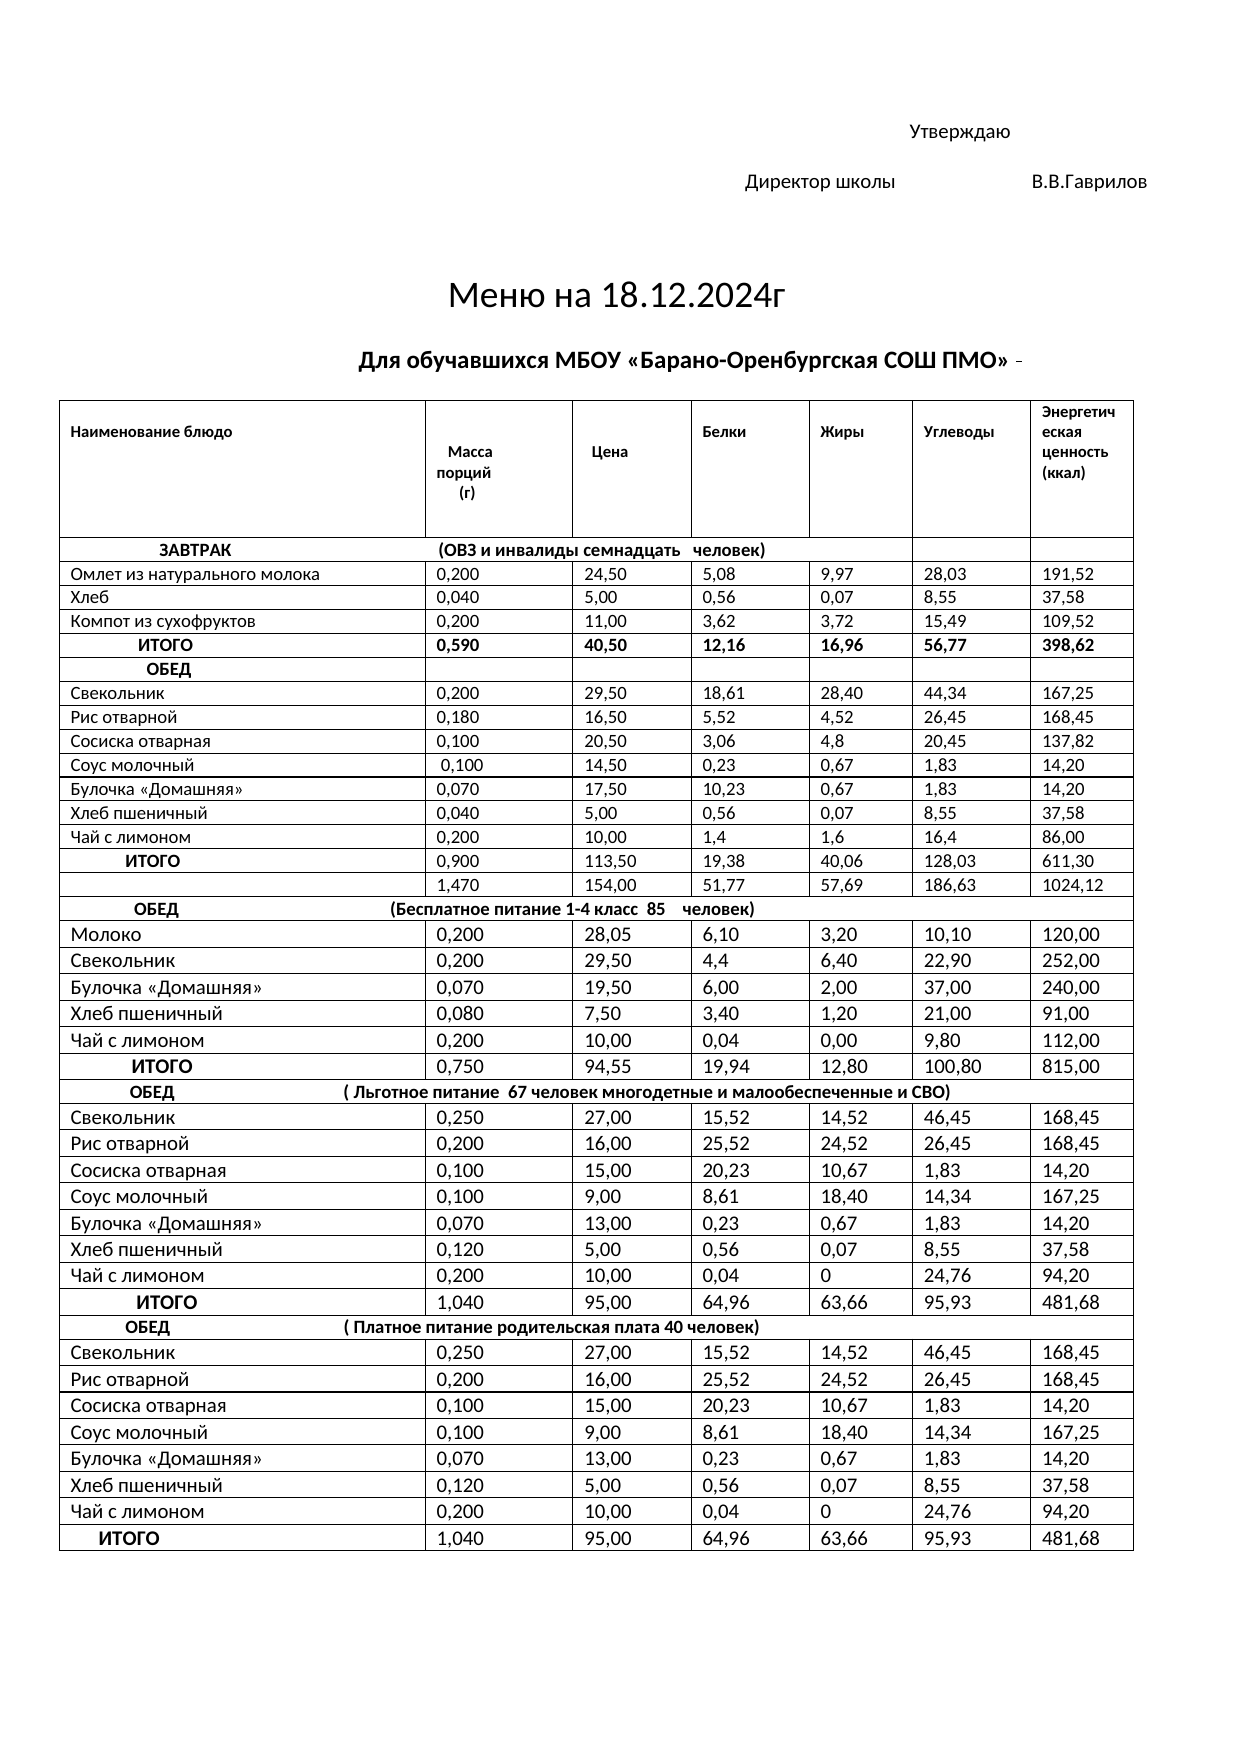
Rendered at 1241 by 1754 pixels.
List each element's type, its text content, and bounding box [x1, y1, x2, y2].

table_cell Чай с лимоном [60, 825, 425, 848]
table_cell 46,45 [913, 1340, 1030, 1365]
table_cell Хлеб [60, 586, 425, 609]
table_cell 37,00 [913, 974, 1030, 999]
table_cell [810, 658, 912, 681]
table_cell ОБЕД (Бесплатное питание 1-4 класс 85 человек) [60, 897, 1133, 920]
table_cell 0,200 [426, 1130, 572, 1156]
table_cell 5,00 [573, 586, 691, 609]
table_cell 14,20 [1031, 1157, 1133, 1182]
table_cell 16,00 [573, 1366, 691, 1391]
table_cell 1,83 [913, 1445, 1030, 1471]
table_cell 20,50 [573, 730, 691, 752]
table_cell 5,08 [692, 562, 809, 585]
table_cell 44,34 [913, 682, 1030, 704]
table_cell 94,20 [1031, 1263, 1133, 1288]
table_cell 0,100 [426, 1183, 572, 1209]
table_cell 10,67 [810, 1157, 912, 1182]
table_cell 95,93 [913, 1525, 1030, 1550]
table_cell 8,55 [913, 1472, 1030, 1497]
table_cell 0,180 [426, 706, 572, 728]
table_cell 0,67 [810, 1445, 912, 1471]
table_cell [426, 658, 572, 681]
table_header Энергетическая ценность (ккал) [1031, 401, 1133, 537]
table_cell 14,34 [913, 1183, 1030, 1209]
table_cell Булочка «Домашняя» [60, 778, 425, 800]
table_cell Сосиска отварная [60, 1393, 425, 1418]
table_cell 14,52 [810, 1340, 912, 1365]
table_cell Компот из сухофруктов [60, 610, 425, 633]
table_cell 14,20 [1031, 1393, 1133, 1418]
table_cell 120,00 [1031, 921, 1133, 947]
table_cell 1,83 [913, 1210, 1030, 1235]
table_cell 0,120 [426, 1236, 572, 1262]
table_cell ЗАВТРАК (ОВЗ и инвалиды семнадцать человек) [60, 538, 912, 561]
table_cell 0,100 [426, 1393, 572, 1418]
table_cell 8,55 [913, 801, 1030, 824]
table_cell 63,66 [810, 1289, 912, 1314]
table_cell 481,68 [1031, 1289, 1133, 1314]
table_cell 8,61 [692, 1183, 809, 1209]
table_cell Соус молочный [60, 1183, 425, 1209]
table_cell 6,40 [810, 948, 912, 973]
table_cell 37,58 [1031, 801, 1133, 824]
table_cell 10,10 [913, 921, 1030, 947]
table_cell 0,070 [426, 1210, 572, 1235]
table_cell 167,25 [1031, 1419, 1133, 1444]
table_cell 8,55 [913, 586, 1030, 609]
table_cell 815,00 [1031, 1054, 1133, 1079]
table_cell 1,040 [426, 1289, 572, 1314]
table_cell [913, 538, 1030, 561]
table_cell 18,61 [692, 682, 809, 704]
table_cell Омлет из натурального молока [60, 562, 425, 585]
table_cell Чай с лимоном [60, 1263, 425, 1288]
table_cell ИТОГО [60, 634, 425, 657]
text Утверждаю [177, 118, 1152, 143]
table_cell 0,200 [426, 1498, 572, 1524]
table_cell 27,00 [573, 1104, 691, 1129]
table_cell 3,40 [692, 1001, 809, 1026]
table_cell 0,04 [692, 1027, 809, 1052]
table_cell Хлеб пшеничный [60, 801, 425, 824]
table_cell 15,49 [913, 610, 1030, 633]
table_cell 0,67 [810, 1210, 912, 1235]
table_cell 28,40 [810, 682, 912, 704]
table_cell 3,72 [810, 610, 912, 633]
table_cell 95,00 [573, 1289, 691, 1314]
table_cell 64,96 [692, 1289, 809, 1314]
table_cell 5,00 [573, 1236, 691, 1262]
table_cell 15,52 [692, 1340, 809, 1365]
table_cell 19,50 [573, 974, 691, 999]
table_cell 10,00 [573, 1263, 691, 1288]
table_cell 14,20 [1031, 754, 1133, 776]
table_cell 64,96 [692, 1525, 809, 1550]
table_cell 3,06 [692, 730, 809, 752]
table_cell 0,200 [426, 948, 572, 973]
table_cell 2,00 [810, 974, 912, 999]
table_cell 0,200 [426, 1027, 572, 1052]
table_cell 186,63 [913, 873, 1030, 896]
table_cell Хлеб пшеничный [60, 1001, 425, 1026]
table_cell ИТОГО [60, 1525, 425, 1550]
table_cell 481,68 [1031, 1525, 1133, 1550]
table_header Углеводы [913, 401, 1030, 537]
table_cell 25,52 [692, 1366, 809, 1391]
table_cell 1024,12 [1031, 873, 1133, 896]
table_cell [692, 658, 809, 681]
table_cell 29,50 [573, 682, 691, 704]
table_cell 1,040 [426, 1525, 572, 1550]
table_cell 37,58 [1031, 1472, 1133, 1497]
table_cell Чай с лимоном [60, 1498, 425, 1524]
table_cell 16,00 [573, 1130, 691, 1156]
table_cell [1031, 658, 1133, 681]
table_cell 0,250 [426, 1340, 572, 1365]
table_cell ИТОГО [60, 849, 425, 872]
table_cell 19,94 [692, 1054, 809, 1079]
table_cell 0,070 [426, 974, 572, 999]
table_cell 40,06 [810, 849, 912, 872]
table_cell 100,80 [913, 1054, 1030, 1079]
table_cell 28,03 [913, 562, 1030, 585]
table_cell 167,25 [1031, 1183, 1133, 1209]
table_cell 14,20 [1031, 1210, 1133, 1235]
table_cell 10,00 [573, 1498, 691, 1524]
table_cell 9,80 [913, 1027, 1030, 1052]
table_cell 18,40 [810, 1419, 912, 1444]
table_cell 4,52 [810, 706, 912, 728]
table_cell 252,00 [1031, 948, 1133, 973]
table_cell 10,23 [692, 778, 809, 800]
table_cell 0,200 [426, 682, 572, 704]
table_cell 1,4 [692, 825, 809, 848]
table_cell Хлеб пшеничный [60, 1236, 425, 1262]
table_cell 168,45 [1031, 1366, 1133, 1391]
table_cell 191,52 [1031, 562, 1133, 585]
table_cell Свекольник [60, 1104, 425, 1129]
table_cell 4,4 [692, 948, 809, 973]
table_cell 24,76 [913, 1263, 1030, 1288]
table_cell 6,10 [692, 921, 809, 947]
table_cell Рис отварной [60, 1366, 425, 1391]
table_cell 0,23 [692, 1210, 809, 1235]
table_cell 25,52 [692, 1130, 809, 1156]
table_cell 168,45 [1031, 706, 1133, 728]
table_cell 0,67 [810, 778, 912, 800]
table_cell 113,50 [573, 849, 691, 872]
table_cell 0,200 [426, 1366, 572, 1391]
table_cell 0,120 [426, 1472, 572, 1497]
table_cell 22,90 [913, 948, 1030, 973]
table_cell ИТОГО [60, 1289, 425, 1314]
table_cell 20,23 [692, 1393, 809, 1418]
table_cell 1,470 [426, 873, 572, 896]
table_cell 0,23 [692, 1445, 809, 1471]
table_cell 37,58 [1031, 1236, 1133, 1262]
table_cell Рис отварной [60, 1130, 425, 1156]
table_header Наименование блюдо [60, 401, 425, 537]
table_cell 168,45 [1031, 1340, 1133, 1365]
table_cell Булочка «Домашняя» [60, 1210, 425, 1235]
table_cell 154,00 [573, 873, 691, 896]
table_cell 10,00 [573, 825, 691, 848]
table_cell 27,00 [573, 1340, 691, 1365]
table_cell 0,040 [426, 586, 572, 609]
table_cell 168,45 [1031, 1104, 1133, 1129]
table_cell 94,55 [573, 1054, 691, 1079]
table_cell 611,30 [1031, 849, 1133, 872]
table_cell ОБЕД [60, 658, 425, 681]
table_cell 8,55 [913, 1236, 1030, 1262]
table_cell 0,200 [426, 562, 572, 585]
table_cell 0,900 [426, 849, 572, 872]
table_cell 10,00 [573, 1027, 691, 1052]
table_cell Булочка «Домашняя» [60, 1445, 425, 1471]
table_cell 14,52 [810, 1104, 912, 1129]
table_cell 56,77 [913, 634, 1030, 657]
table_cell 128,03 [913, 849, 1030, 872]
table_cell 0,07 [810, 1236, 912, 1262]
table_cell 1,6 [810, 825, 912, 848]
table_cell 24,50 [573, 562, 691, 585]
table_cell Сосиска отварная [60, 1157, 425, 1182]
table_cell 16,4 [913, 825, 1030, 848]
table_cell 16,50 [573, 706, 691, 728]
table_cell 137,82 [1031, 730, 1133, 752]
table_cell 95,00 [573, 1525, 691, 1550]
table_cell 15,00 [573, 1157, 691, 1182]
table_cell 168,45 [1031, 1130, 1133, 1156]
table_cell Рис отварной [60, 706, 425, 728]
table_cell 0,04 [692, 1498, 809, 1524]
table_cell Молоко [60, 921, 425, 947]
table_cell ОБЕД ( Льготное питание 67 человек многодетные и малообеспеченные и СВО) [60, 1080, 1133, 1103]
table_cell 15,52 [692, 1104, 809, 1129]
table_cell 0,080 [426, 1001, 572, 1026]
table_cell Свекольник [60, 682, 425, 704]
table_cell 0,590 [426, 634, 572, 657]
table_cell 12,80 [810, 1054, 912, 1079]
table_cell 26,45 [913, 1366, 1030, 1391]
table_cell 109,52 [1031, 610, 1133, 633]
table_cell 3,20 [810, 921, 912, 947]
table_cell 0,070 [426, 1445, 572, 1471]
table_cell 24,76 [913, 1498, 1030, 1524]
table_cell Булочка «Домашняя» [60, 974, 425, 999]
table_cell [1031, 538, 1133, 561]
table_cell Свекольник [60, 1340, 425, 1365]
table_cell 0,07 [810, 801, 912, 824]
table_cell 14,20 [1031, 1445, 1133, 1471]
table_cell 26,45 [913, 1130, 1030, 1156]
table_cell 0 [810, 1498, 912, 1524]
table_cell Соус молочный [60, 754, 425, 776]
table_cell 0,100 [426, 1419, 572, 1444]
table_cell Чай с лимоном [60, 1027, 425, 1052]
table_cell 9,97 [810, 562, 912, 585]
table_cell 0,07 [810, 1472, 912, 1497]
table_cell 37,58 [1031, 586, 1133, 609]
table_cell 51,77 [692, 873, 809, 896]
table_cell 9,00 [573, 1419, 691, 1444]
table_cell 12,16 [692, 634, 809, 657]
table_cell 0,23 [692, 754, 809, 776]
table_cell 95,93 [913, 1289, 1030, 1314]
table_cell 1,83 [913, 1393, 1030, 1418]
table_cell 0,200 [426, 1263, 572, 1288]
table_header Цена [573, 401, 691, 537]
table_cell 6,00 [692, 974, 809, 999]
table_cell 13,00 [573, 1210, 691, 1235]
table_cell 0,56 [692, 586, 809, 609]
table_cell 14,34 [913, 1419, 1030, 1444]
table_cell 29,50 [573, 948, 691, 973]
table_cell 26,45 [913, 706, 1030, 728]
table_cell Свекольник [60, 948, 425, 973]
table_cell Сосиска отварная [60, 730, 425, 752]
table_cell 17,50 [573, 778, 691, 800]
table_cell 94,20 [1031, 1498, 1133, 1524]
table_cell 14,50 [573, 754, 691, 776]
text Для обучавшихся МБОУ «Барано-Оренбургская СОШ ПМО» [177, 344, 1152, 375]
table_cell 86,00 [1031, 825, 1133, 848]
table_cell 5,00 [573, 801, 691, 824]
table_cell 9,00 [573, 1183, 691, 1209]
table_cell 0,67 [810, 754, 912, 776]
table_cell 0,56 [692, 801, 809, 824]
table_cell 0,040 [426, 801, 572, 824]
table_cell 21,00 [913, 1001, 1030, 1026]
table_cell 0,750 [426, 1054, 572, 1079]
table_cell 13,00 [573, 1445, 691, 1471]
table_cell 14,20 [1031, 778, 1133, 800]
table_cell 0,200 [426, 825, 572, 848]
table_cell 240,00 [1031, 974, 1133, 999]
table_header Белки [692, 401, 809, 537]
table_cell 57,69 [810, 873, 912, 896]
table_cell [913, 658, 1030, 681]
table_cell 0 [810, 1263, 912, 1288]
table_cell 18,40 [810, 1183, 912, 1209]
table_cell 398,62 [1031, 634, 1133, 657]
table_cell 0,56 [692, 1236, 809, 1262]
table_cell 10,67 [810, 1393, 912, 1418]
text Меню на 18.12.2024г [177, 271, 1152, 317]
table_cell 5,52 [692, 706, 809, 728]
table_cell 5,00 [573, 1472, 691, 1497]
table_cell 4,8 [810, 730, 912, 752]
table_cell 0,100 [426, 754, 572, 776]
table_cell 0,200 [426, 921, 572, 947]
table_cell [60, 873, 425, 896]
table_cell Соус молочный [60, 1419, 425, 1444]
table_cell 19,38 [692, 849, 809, 872]
table_cell 0,250 [426, 1104, 572, 1129]
table_cell 0,00 [810, 1027, 912, 1052]
table_cell 0,04 [692, 1263, 809, 1288]
table_cell 24,52 [810, 1130, 912, 1156]
table_cell 28,05 [573, 921, 691, 947]
table_cell 11,00 [573, 610, 691, 633]
table_cell 20,45 [913, 730, 1030, 752]
table_cell 167,25 [1031, 682, 1133, 704]
table_cell 0,56 [692, 1472, 809, 1497]
table_cell 46,45 [913, 1104, 1030, 1129]
table_cell 16,96 [810, 634, 912, 657]
table_cell 1,83 [913, 754, 1030, 776]
table_cell 40,50 [573, 634, 691, 657]
table_cell [573, 658, 691, 681]
table_cell Хлеб пшеничный [60, 1472, 425, 1497]
table_cell 1,20 [810, 1001, 912, 1026]
table_cell 1,83 [913, 1157, 1030, 1182]
table_cell 3,62 [692, 610, 809, 633]
table_cell 91,00 [1031, 1001, 1133, 1026]
table_cell 0,070 [426, 778, 572, 800]
text Директор школы В.В.Гаврилов [177, 168, 1152, 193]
table_cell 0,07 [810, 586, 912, 609]
table_cell 112,00 [1031, 1027, 1133, 1052]
table_cell 1,83 [913, 778, 1030, 800]
table_cell 24,52 [810, 1366, 912, 1391]
table_cell 20,23 [692, 1157, 809, 1182]
table_cell 15,00 [573, 1393, 691, 1418]
table_cell ИТОГО [60, 1054, 425, 1079]
table_cell ОБЕД ( Платное питание родительская плата 40 человек) [60, 1316, 1133, 1338]
table_header Масса порций (г) [426, 401, 572, 537]
table_cell 0,100 [426, 730, 572, 752]
table_cell 0,200 [426, 610, 572, 633]
table_cell 7,50 [573, 1001, 691, 1026]
table_cell 0,100 [426, 1157, 572, 1182]
table_cell 8,61 [692, 1419, 809, 1444]
table_cell 63,66 [810, 1525, 912, 1550]
table_header Жиры [810, 401, 912, 537]
